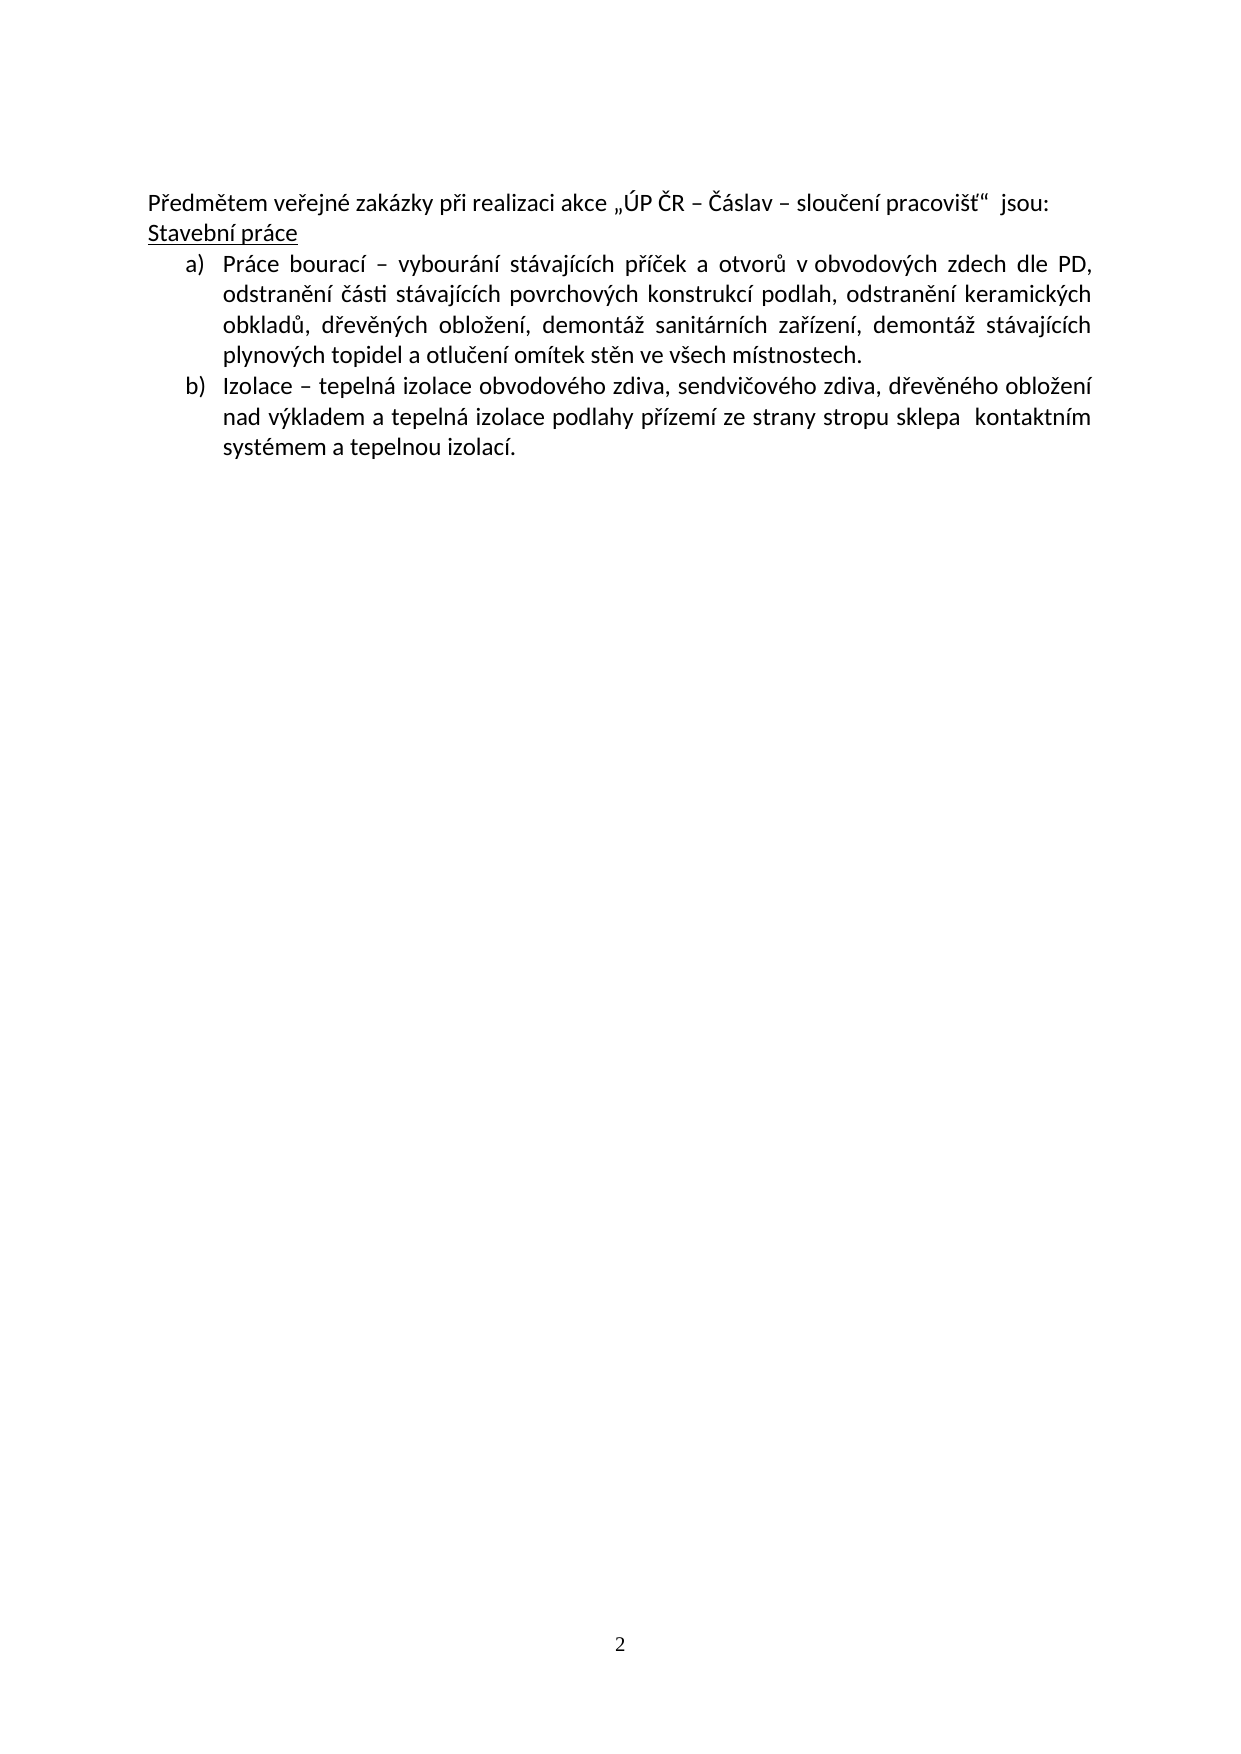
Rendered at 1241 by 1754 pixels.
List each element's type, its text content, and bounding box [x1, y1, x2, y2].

text Předmětem veřejné zakázky při realizaci akce „ÚP ČR – Čáslav – sloučení pracovišť“ jsou: [148, 187, 1093, 218]
list Izolace – tepelná izolace obvodového zdiva, sendvičového zdiva, dřevěného obložení nad výkladem a tepelná izolace podlahy přízemí ze strany stropu sklepa kontaktním systémem a tepelnou izolací. [185, 370, 1093, 462]
text Stavební práce [148, 218, 1093, 248]
list Práce bourací – vybourání stávajících příček a otvorů v obvodových zdech dle PD, odstranění části stávajících povrchových konstrukcí podlah, odstranění keramických obkladů, dřevěných obložení, demontáž sanitárních zařízení, demontáž stávajících plynových topidel a otlučení omítek stěn ve všech místnostech. [185, 248, 1093, 370]
